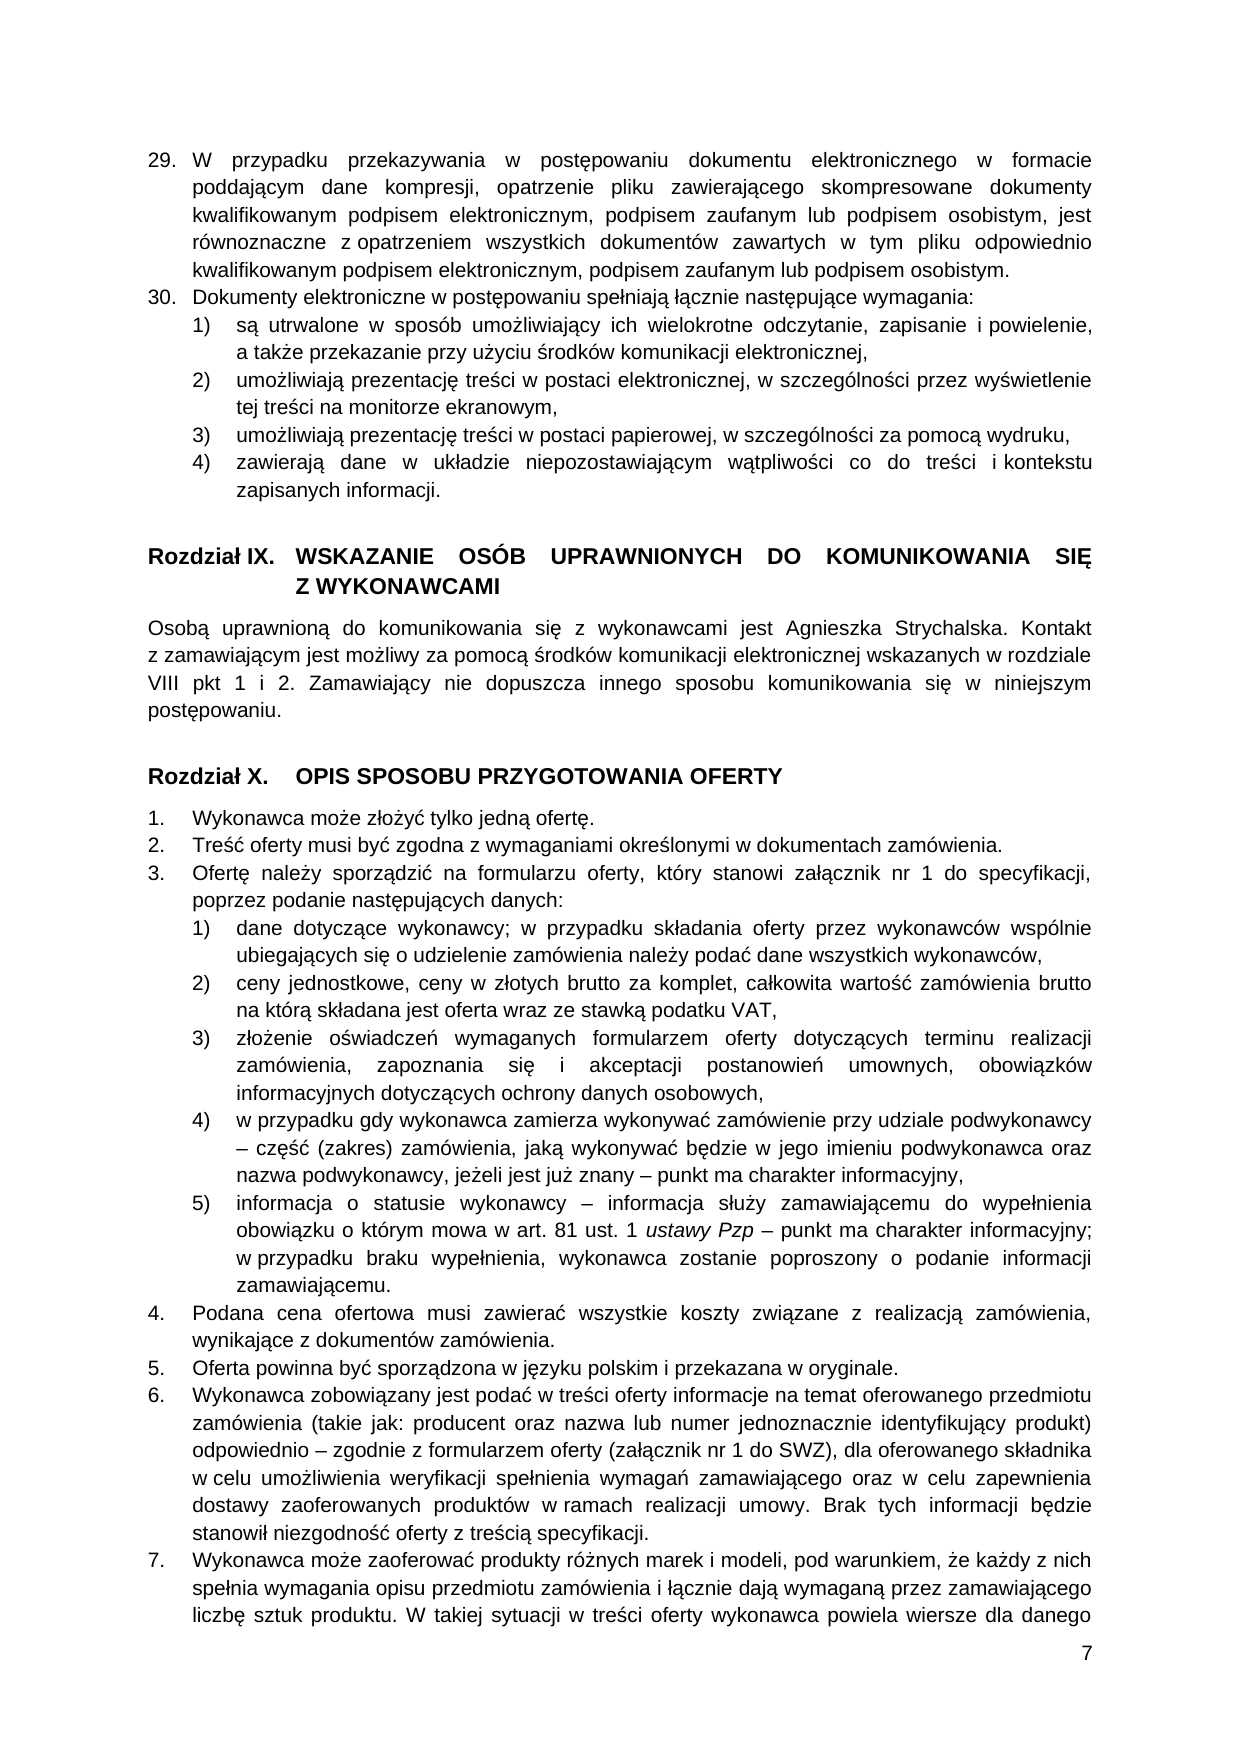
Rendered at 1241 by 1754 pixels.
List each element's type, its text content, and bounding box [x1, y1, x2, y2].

list ceny jednostkowe, ceny w złotych brutto za komplet, całkowita wartość zamówienia brutto na którą składana jest oferta wraz ze stawką podatku VAT, [192, 971, 1093, 1022]
list zawierają dane w układzie niepozostawiającym wątpliwości co do treści i kontekstu zapisanych informacji. [192, 450, 1093, 502]
list Treść oferty musi być zgodna z wymaganiami określonymi w dokumentach zamówienia. [148, 833, 1093, 857]
list są utrwalone w sposób umożliwiający ich wielokrotne odczytanie, zapisanie i powielenie, a także przekazanie przy użyciu środków komunikacji elektronicznej, [192, 313, 1093, 364]
list w przypadku gdy wykonawca zamierza wykonywać zamówienie przy udziale podwykonawcy – część (zakres) zamówienia, jaką wykonywać będzie w jego imieniu podwykonawca oraz nazwa podwykonawcy, jeżeli jest już znany – punkt ma charakter informacyjny, [192, 1108, 1093, 1187]
list Wykonawca zobowiązany jest podać w treści oferty informacje na temat oferowanego przedmiotu zamówienia (takie jak: producent oraz nazwa lub numer jednoznacznie identyfikujący produkt) odpowiednio – zgodnie z formularzem oferty (załącznik nr 1 do SWZ), dla oferowanego składnika w celu umożliwienia weryfikacji spełnienia wymagań zamawiającego oraz w celu zapewnienia dostawy zaoferowanych produktów w ramach realizacji umowy. Brak tych informacji będzie stanowił niezgodność oferty z treścią specyfikacji. [148, 1383, 1093, 1545]
list umożliwiają prezentację treści w postaci elektronicznej, w szczególności przez wyświetlenie tej treści na monitorze ekranowym, [192, 368, 1093, 419]
list Dokumenty elektroniczne w postępowaniu spełniają łącznie następujące wymagania: [148, 285, 1093, 309]
text WSKAZANIE OSÓB UPRAWNIONYCH DO KOMUNIKOWANIA SIĘ Z WYKONAWCAMI [148, 543, 1093, 599]
list W przypadku przekazywania w postępowaniu dokumentu elektronicznego w formacie poddającym dane kompresji, opatrzenie pliku zawierającego skompresowane dokumenty kwalifikowanym podpisem elektronicznym, podpisem zaufanym lub podpisem osobistym, jest równoznaczne z opatrzeniem wszystkich dokumentów zawartych w tym pliku odpowiednio kwalifikowanym podpisem elektronicznym, podpisem zaufanym lub podpisem osobistym. [148, 148, 1093, 282]
list umożliwiają prezentację treści w postaci papierowej, w szczególności za pomocą wydruku, [192, 423, 1093, 447]
list informacja o statusie wykonawcy – informacja służy zamawiającemu do wypełnienia obowiązku o którym mowa w art. 81 ust. 1 ustawy Pzp – punkt ma charakter informacyjny; w przypadku braku wypełnienia, wykonawca zostanie poproszony o podanie informacji zamawiającemu. [192, 1191, 1093, 1297]
text OPIS SPOSOBU PRZYGOTOWANIA OFERTY [148, 763, 1093, 789]
list Podana cena ofertowa musi zawierać wszystkie koszty związane z realizacją zamówienia, wynikające z dokumentów zamówienia. [148, 1301, 1093, 1352]
list Oferta powinna być sporządzona w języku polskim i przekazana w oryginale. [148, 1356, 1093, 1380]
list złożenie oświadczeń wymaganych formularzem oferty dotyczących terminu realizacji zamówienia, zapoznania się i akceptacji postanowień umownych, obowiązków informacyjnych dotyczących ochrony danych osobowych, [192, 1026, 1093, 1105]
list Wykonawca może złożyć tylko jedną ofertę. [148, 806, 1093, 830]
text Osobą uprawnioną do komunikowania się z wykonawcami jest Agnieszka Strychalska. Kontakt z zamawiającym jest możliwy za pomocą środków komunikacji elektronicznej wskazanych w rozdziale VIII pkt 1 i 2. Zamawiający nie dopuszcza innego sposobu komunikowania się w niniejszym postępowaniu. [148, 616, 1093, 722]
list Ofertę należy sporządzić na formularzu oferty, który stanowi załącznik nr 1 do specyfikacji, poprzez podanie następujących danych: [148, 861, 1093, 912]
list dane dotyczące wykonawcy; w przypadku składania oferty przez wykonawców wspólnie ubiegających się o udzielenie zamówienia należy podać dane wszystkich wykonawców, [192, 916, 1093, 967]
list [148, 1548, 1093, 1627]
